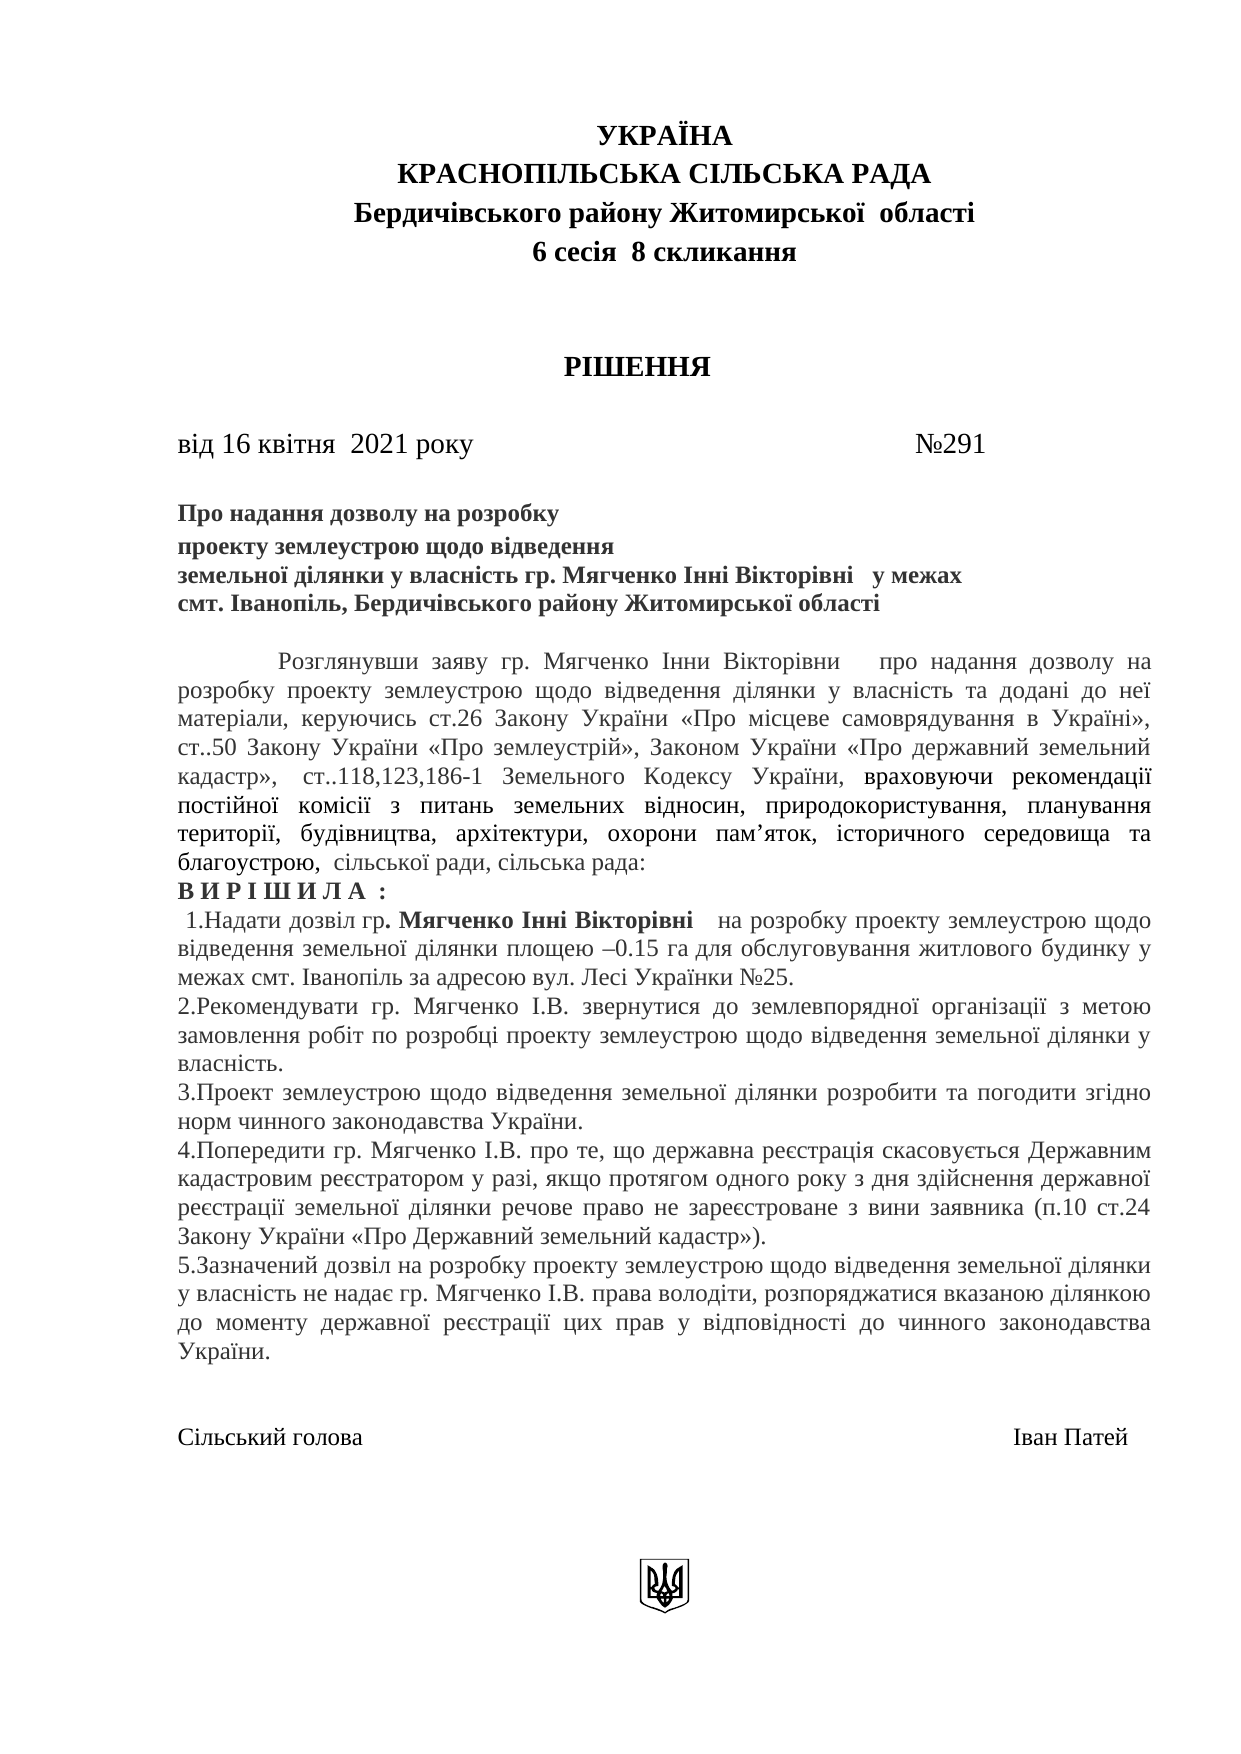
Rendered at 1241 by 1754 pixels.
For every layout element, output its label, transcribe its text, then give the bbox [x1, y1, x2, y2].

text смт. Іванопіль, Бердичівського району Житомирської області [177, 588, 1040, 617]
text Сільський голова Іван Патей [177, 1422, 1152, 1451]
text РІШЕННЯ [177, 349, 1152, 383]
text КРАСНОПІЛЬСЬКА СІЛЬСЬКА РАДА [177, 157, 1152, 190]
text проекту землеустрою щодо відведення [177, 531, 1040, 560]
text 6 сесія 8 скликання [177, 234, 1152, 267]
text 1.Надати дозвіл гр. Мягченко Інні Вікторівні на розробку проекту землеустрою щодо відведення земельної ділянки площею –0.15 га для обслуговування житлового будинку у межах смт. Іванопіль за адресою вул. Лесі Українки №25. [177, 905, 1152, 991]
text 4.Попередити гр. Мягченко І.В. про те, що державна реєстрація скасовується Державним кадастровим реєстратором у разі, якщо протягом одного року з дня здійснення державної реєстрації земельної ділянки речове право не зареєстроване з вини заявника (п.10 ст.24 Закону України «Про Державний земельний кадастр»). [177, 1135, 1152, 1250]
text Про надання дозволу на розробку [177, 498, 1152, 527]
text Розглянувши заяву гр. Мягченко Інни Вікторівни про надання дозволу на розробку проекту землеустрою щодо відведення ділянки у власність та додані до неї матеріали, керуючись ст.26 Закону України «Про місцеве самоврядування в Україні», ст..50 Закону України «Про землеустрій», Законом України «Про державний земельний кадастр», ст..118,123,186-1 Земельного Кодексу України, враховуючи рекомендації постійної комісії з питань земельних відносин, природокористування, планування території, будівництва, архітектури, охорони пам’яток, історичного середовища та благоустрою, сільської ради, сільська рада: [177, 646, 1152, 876]
text 2.Рекомендувати гр. Мягченко І.В. звернутися до землевпорядної організації з метою замовлення робіт по розробці проекту землеустрою щодо відведення земельної ділянки у власність. [177, 991, 1152, 1077]
text від 16 квітня 2021 року №291 [177, 426, 1152, 460]
text 3.Проект землеустрою щодо відведення земельної ділянки розробити та погодити згідно норм чинного законодавства України. [177, 1077, 1152, 1135]
text В И Р І Ш И Л А : [177, 876, 1152, 905]
text Бердичівського району Житомирської області [177, 195, 1152, 229]
text 5.Зазначений дозвіл на розробку проекту землеустрою щодо відведення земельної ділянки у власність не надає гр. Мягченко І.В. права володіти, розпоряджатися вказаною ділянкою до моменту державної реєстрації цих прав у відповідності до чинного законодавства України. [177, 1250, 1152, 1365]
text земельної ділянки у власність гр. Мягченко Інні Вікторівні у межах [177, 560, 1040, 588]
text УКРАЇНА [177, 118, 1152, 152]
